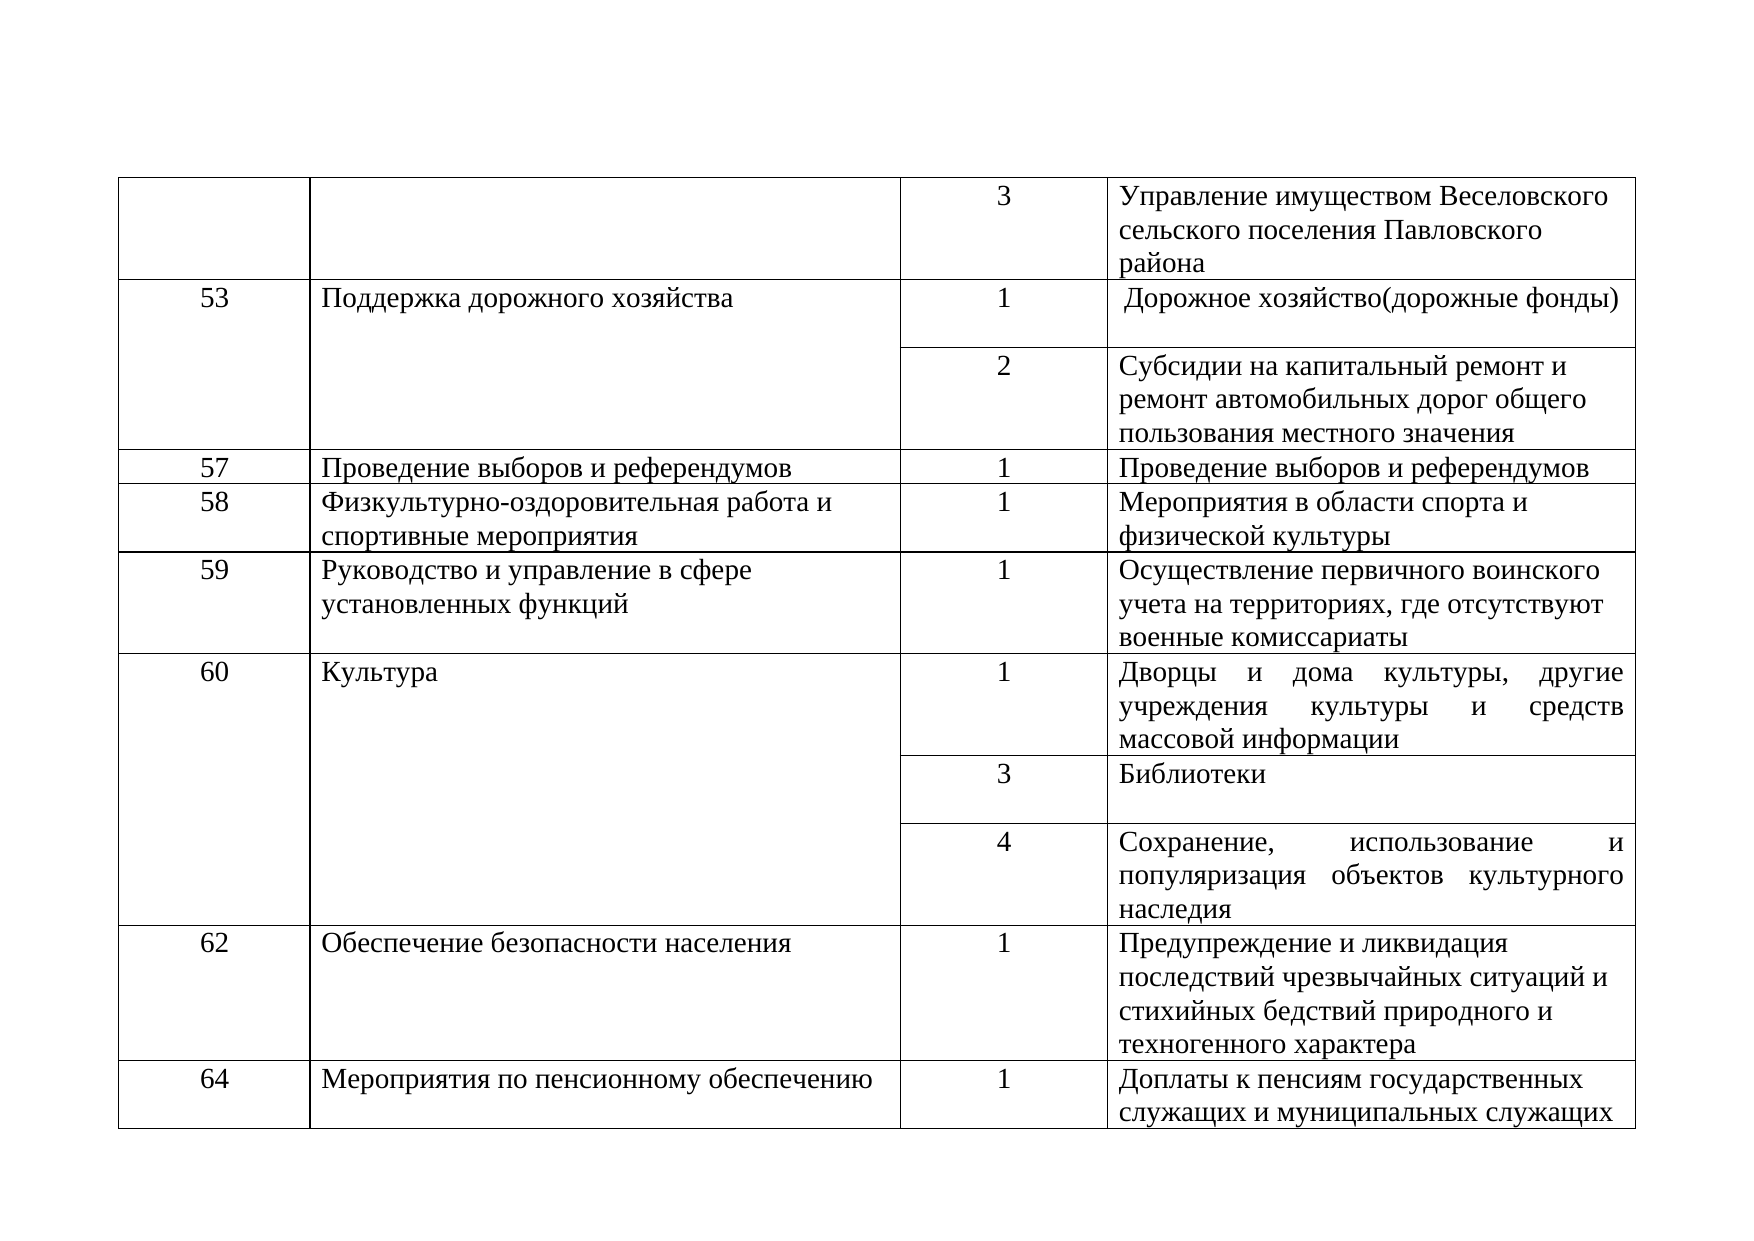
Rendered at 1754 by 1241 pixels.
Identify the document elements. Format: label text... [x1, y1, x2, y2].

table_cell Поддержка дорожного хозяйства [311, 280, 900, 449]
table_cell Субсидии на капитальный ремонт и ремонт автомобильных дорог общего пользования местного значения [1108, 348, 1635, 449]
table_cell Культура [311, 654, 900, 924]
table_cell 60 [119, 654, 309, 924]
table_cell 1 [901, 450, 1107, 483]
table_cell [311, 178, 900, 279]
table_cell 1 [901, 484, 1107, 551]
table_cell Проведение выборов и референдумов [1108, 450, 1635, 483]
table_cell Осуществление первичного воинского учета на территориях, где отсутствуют военные комиссариаты [1108, 553, 1635, 653]
table_cell 57 [119, 450, 309, 483]
table_cell 3 [901, 178, 1107, 279]
table_cell 1 [901, 1061, 1107, 1128]
table_cell 58 [119, 484, 309, 551]
table_cell Физкультурно-оздоровительная работа и спортивные мероприятия [311, 484, 900, 551]
table_cell 4 [901, 824, 1107, 924]
table_cell Руководство и управление в сфере установленных функций [311, 553, 900, 653]
table_cell 1 [901, 654, 1107, 755]
table_cell Библиотеки [1108, 756, 1635, 823]
table_cell Предупреждение и ликвидация последствий чрезвычайных ситуаций и стихийных бедствий природного и техногенного характера [1108, 926, 1635, 1060]
table_cell 2 [901, 348, 1107, 449]
table_cell Дорожное хозяйство(дорожные фонды) [1108, 280, 1635, 347]
table_cell Дворцы и дома культуры, другие учреждения культуры и средств массовой информации [1108, 654, 1635, 755]
table_cell 62 [119, 926, 309, 1060]
table_cell Управление имуществом Веселовского сельского поселения Павловского района [1108, 178, 1635, 279]
table_cell Мероприятия в области спорта и физической культуры [1108, 484, 1635, 551]
table_cell 64 [119, 1061, 309, 1128]
table_cell [119, 178, 309, 279]
table_cell 53 [119, 280, 309, 449]
table_cell 1 [901, 553, 1107, 653]
table_cell Обеспечение безопасности населения [311, 926, 900, 1060]
table_cell Мероприятия по пенсионному обеспечению [311, 1061, 900, 1128]
table_cell Проведение выборов и референдумов [311, 450, 900, 483]
table_cell Сохранение, использование и популяризация объектов культурного наследия [1108, 824, 1635, 924]
table_cell 1 [901, 926, 1107, 1060]
table_cell 3 [901, 756, 1107, 823]
table_cell Доплаты к пенсиям государственных служащих и муниципальных служащих [1108, 1061, 1635, 1128]
table_cell 1 [901, 280, 1107, 347]
table_cell 59 [119, 553, 309, 653]
